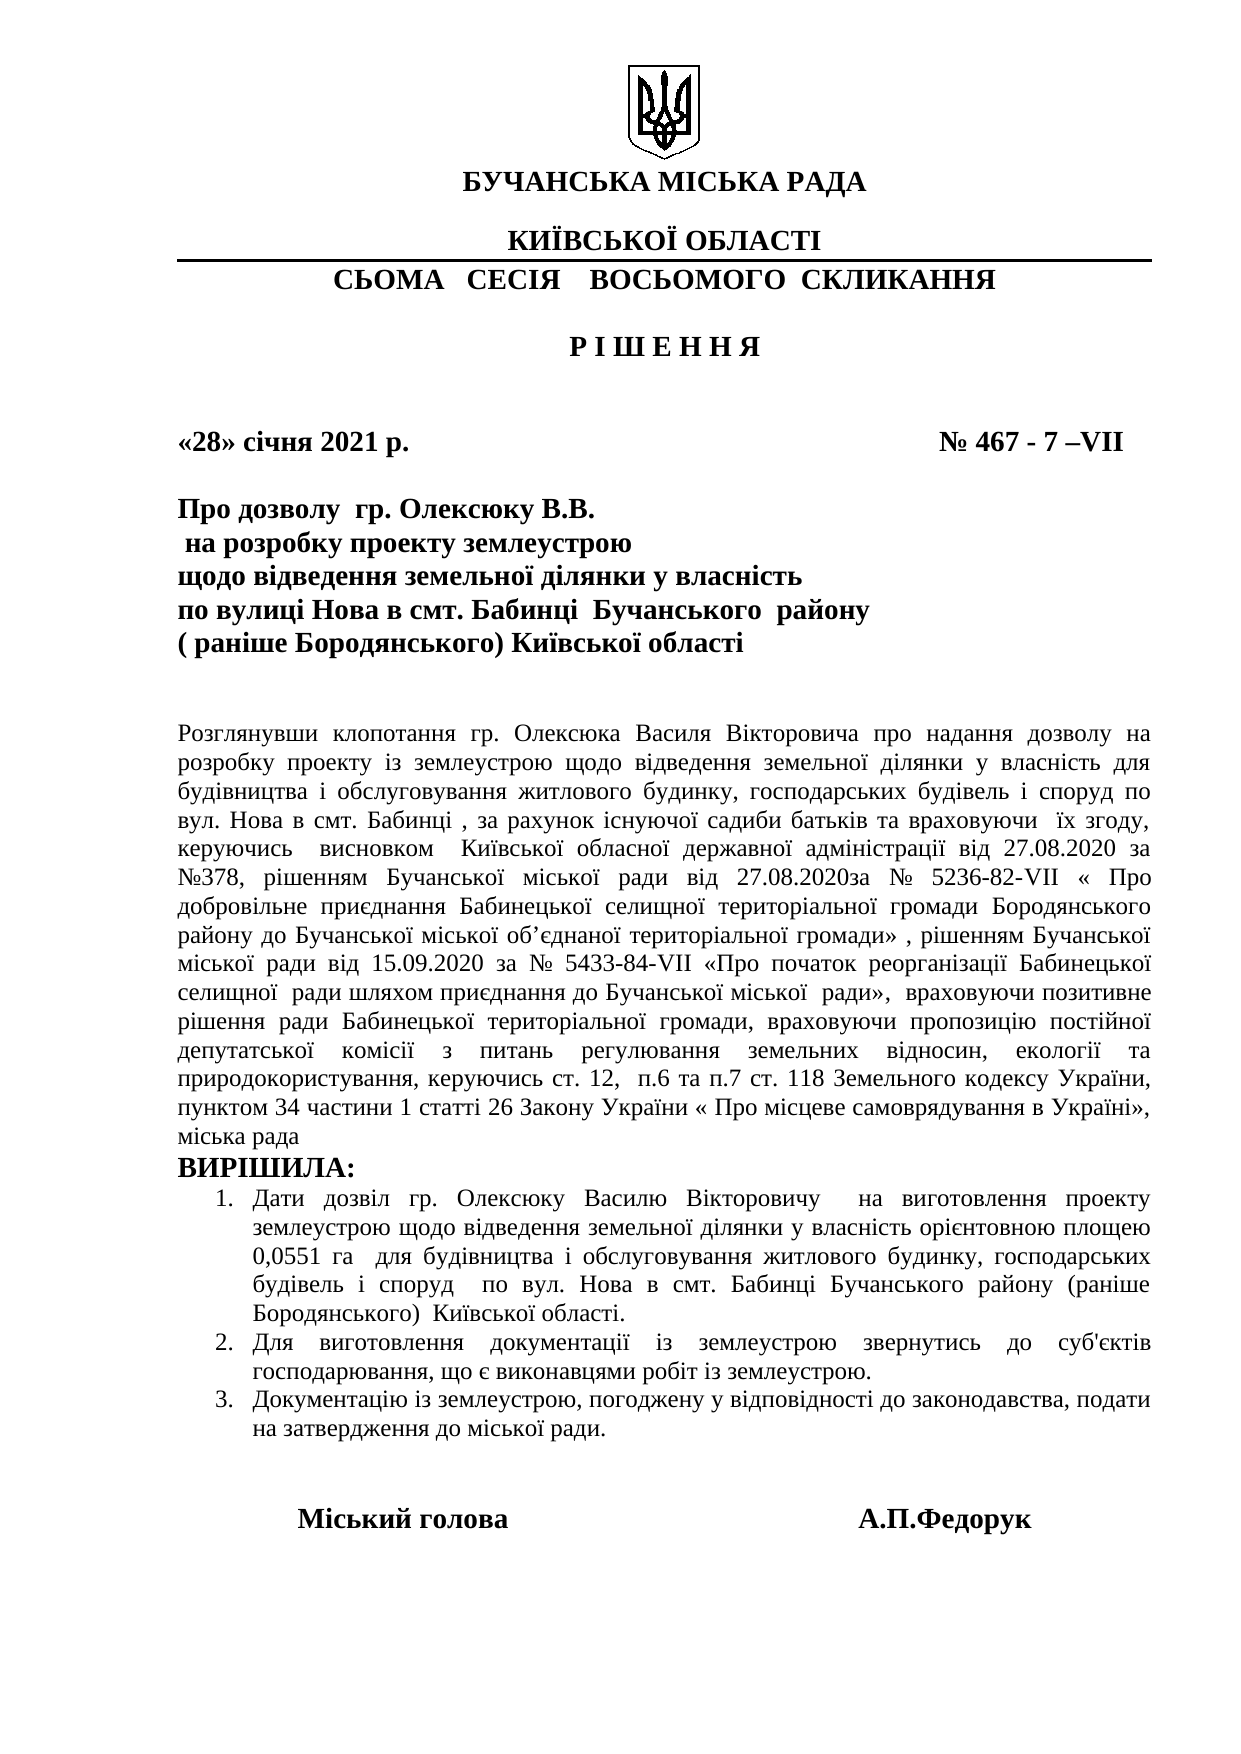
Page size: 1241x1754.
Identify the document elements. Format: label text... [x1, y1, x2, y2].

text Про дозволу гр. Олексюку В.В. [177, 491, 1152, 525]
text СЬОМА СЕСІЯ ВОСЬОМОГО СКЛИКАННЯ [177, 262, 1152, 296]
list Для виготовлення документації із землеустрою звернутись до суб'єктів господарювання, що є виконавцями робіт із землеустрою. [215, 1327, 1152, 1384]
text ( раніше Бородянського) Київської області [177, 626, 1152, 659]
text Р І Ш Е Н Н Я [177, 329, 1152, 363]
text ВИРІШИЛА: [177, 1150, 1152, 1183]
text по вулиці Нова в смт. Бабинці Бучанського району [177, 592, 1152, 626]
list Документацію із землеустрою, погоджену у відповідності до законодавства, подати на затвердження до міської ради. [215, 1384, 1152, 1442]
text на розробку проекту землеустрою [177, 525, 1152, 558]
text Міський голова А.П.Федорук [177, 1501, 1152, 1535]
text БУЧАНСЬКА МІСЬКА РАДА [177, 164, 1152, 197]
text КИЇВСЬКОЇ ОБЛАСТІ [177, 223, 1152, 259]
text щодо відведення земельної ділянки у власність [177, 558, 1152, 592]
list Дати дозвіл гр. Олексюку Василю Вікторовичу на виготовлення проекту землеустрою щодо відведення земельної ділянки у власність орієнтовною площею 0,0551 га для будівництва і обслуговування житлового будинку, господарських будівель і споруд по вул. Нова в смт. Бабинці Бучанського району (раніше Бородянського) Київської області. [215, 1183, 1152, 1327]
text Розглянувши клопотання гр. Олексюка Василя Вікторовича про надання дозволу на розробку проекту із землеустрою щодо відведення земельної ділянки у власність для будівництва і обслуговування житлового будинку, господарських будівель і споруд по вул. Нова в смт. Бабинці , за рахунок існуючої садиби батьків та враховуючи їх згоду, керуючись висновком Київської обласної державної адміністрації від 27.08.2020 за №378, рішенням Бучанської міської ради від 27.08.2020за № 5236-82-VІІ « Про добровільне приєднання Бабинецької селищної територіальної громади Бородянського району до Бучанської міської об’єднаної територіальної громади» , рішенням Бучанської міської ради від 15.09.2020 за № 5433-84-VІІ «Про початок реорганізації Бабинецької селищної ради шляхом приєднання до Бучанської міської ради», враховуючи позитивне рішення ради Бабинецької територіальної громади, враховуючи пропозицію постійної депутатської комісії з питань регулювання земельних відносин, екології та природокористування, керуючись ст. 12, п.6 та п.7 ст. 118 Земельного кодексу України, пунктом 34 частини 1 статті 26 Закону України « Про місцеве самоврядування в Україні», міська рада [177, 718, 1152, 1150]
text «28» січня 2021 р. № 467 - 7 –VІІ [177, 424, 1152, 458]
